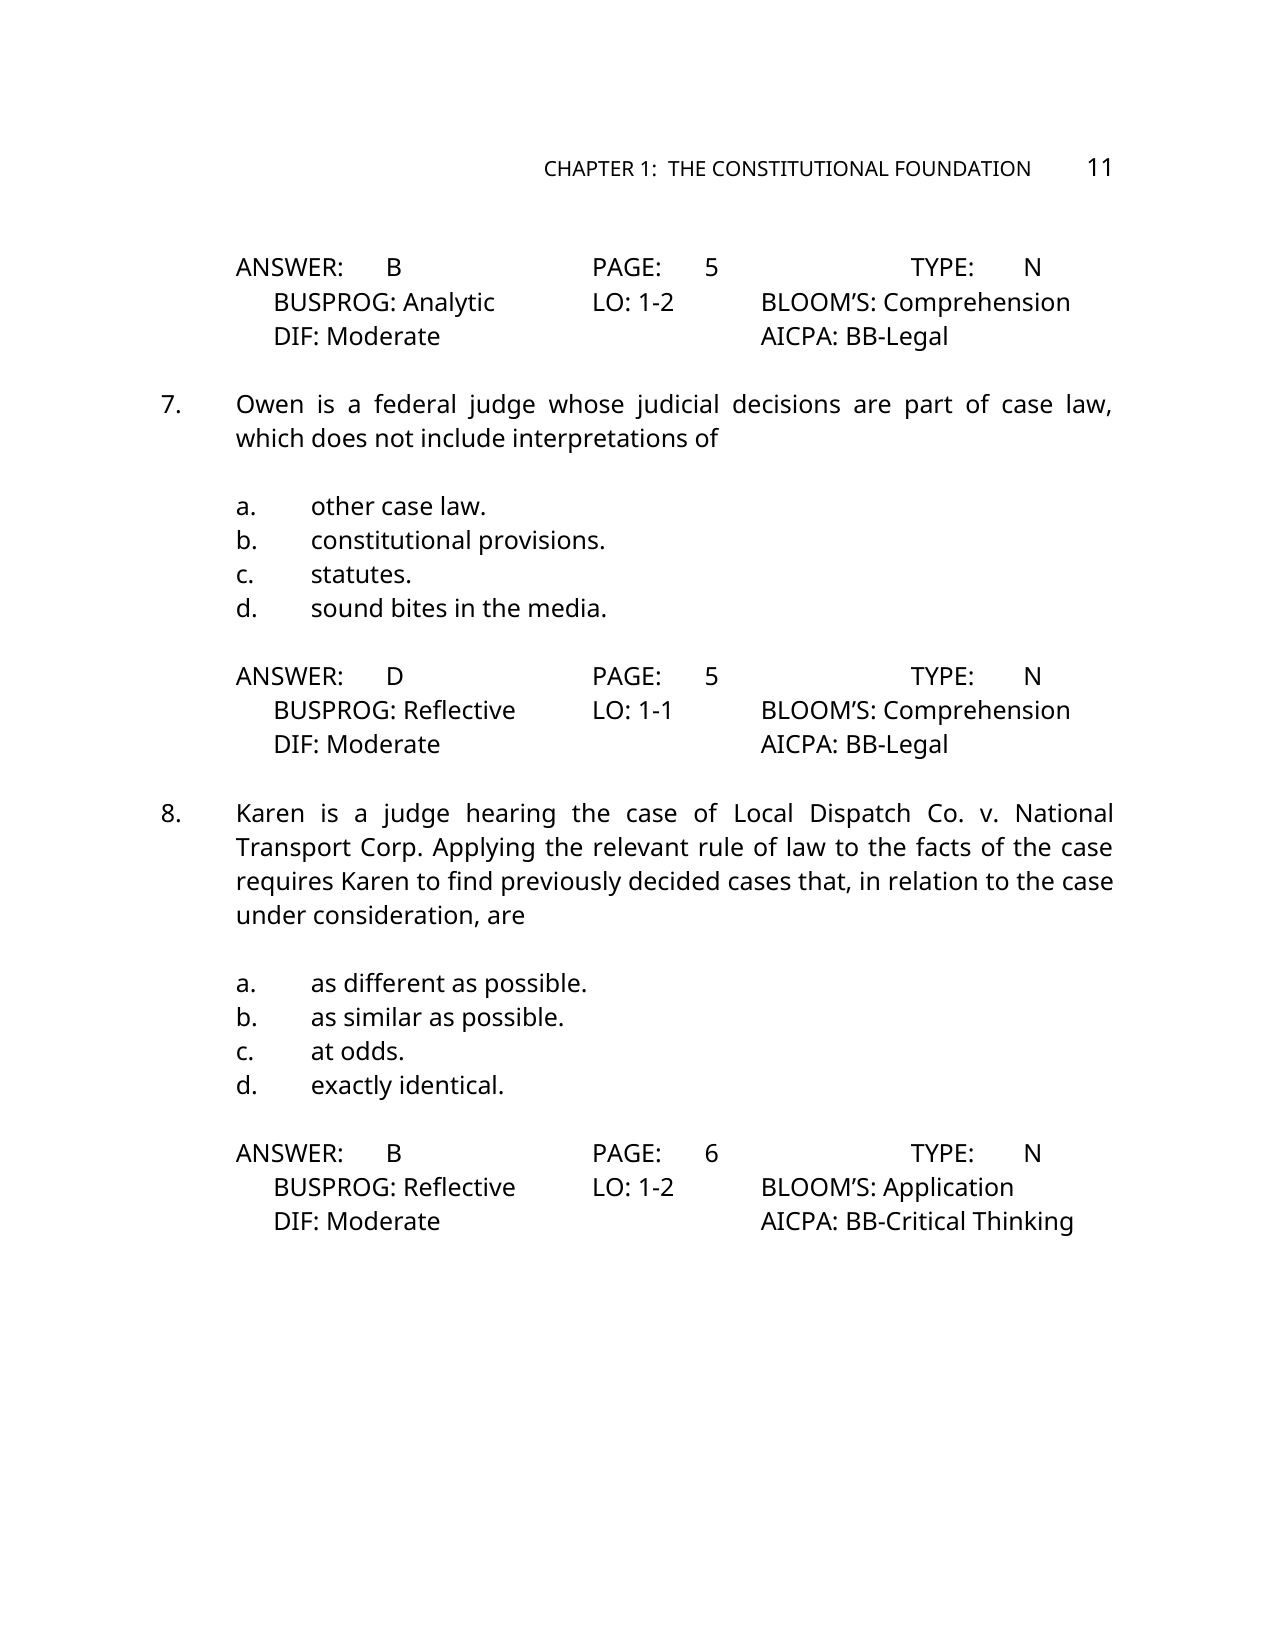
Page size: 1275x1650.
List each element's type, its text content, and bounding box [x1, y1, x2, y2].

text a. as different as possible. [236, 966, 1114, 999]
text ANSWER: B PAGE: 5 type: N [161, 250, 1114, 284]
text DIF: Moderate AICPA: BB-Critical Thinking [161, 1204, 1114, 1238]
text BUSPROG: Analytic LO: 1-2 Bloom’s: Comprehension [161, 284, 1114, 318]
text d. sound bites in the media. [236, 591, 1114, 625]
text BUSPROG: Reflective LO: 1-1 Bloom’s: Comprehension [161, 693, 1114, 727]
text ANSWER: D PAGE: 5 TYPE: N [161, 659, 1114, 693]
text 8. Karen is a judge hearing the case of Local Dispatch Co. v. National Transport Corp. Applying the relevant rule of law to the facts of the case requires Karen to find previously decided cases that, in relation to the case under consideration, are [161, 795, 1114, 931]
text c. statutes. [236, 557, 1114, 591]
text b. as similar as possible. [236, 999, 1114, 1034]
text b. constitutional provisions. [236, 523, 1114, 557]
text BUSPROG: Reflective LO: 1-2 Bloom’s: Application [161, 1170, 1114, 1204]
text DIF: Moderate AICPA: BB-Legal [161, 318, 1114, 352]
text d. exactly identical. [236, 1068, 1114, 1102]
text c. at odds. [236, 1034, 1114, 1068]
text 7. Owen is a federal judge whose judicial decisions are part of case law, which does not include interpretations of [161, 386, 1114, 454]
text a. other case law. [236, 488, 1114, 523]
text ANSWER: B PAGE: 6 type: N [161, 1136, 1114, 1170]
text DIF: Moderate AICPA: BB-Legal [161, 727, 1114, 761]
